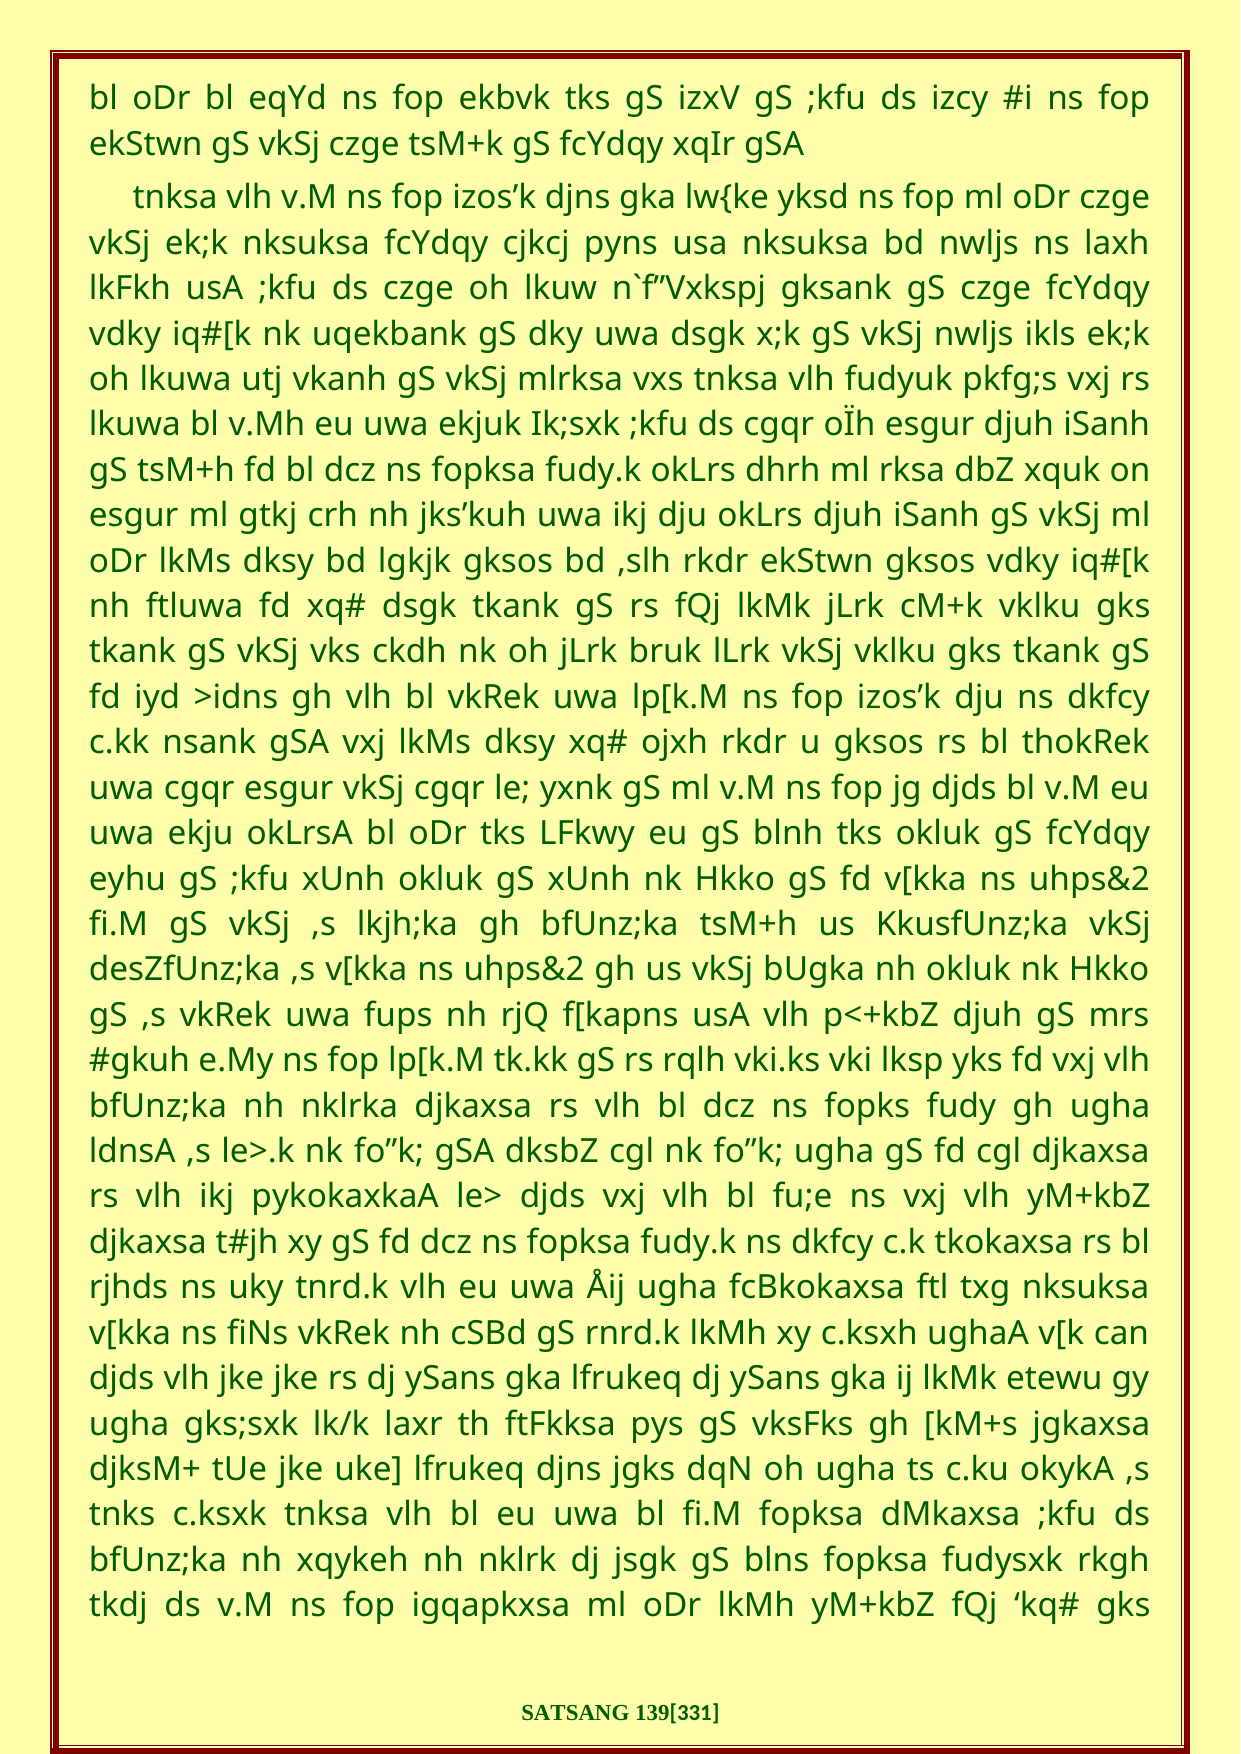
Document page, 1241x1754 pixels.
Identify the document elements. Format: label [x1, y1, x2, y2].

text [89, 173, 1152, 1626]
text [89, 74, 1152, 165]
